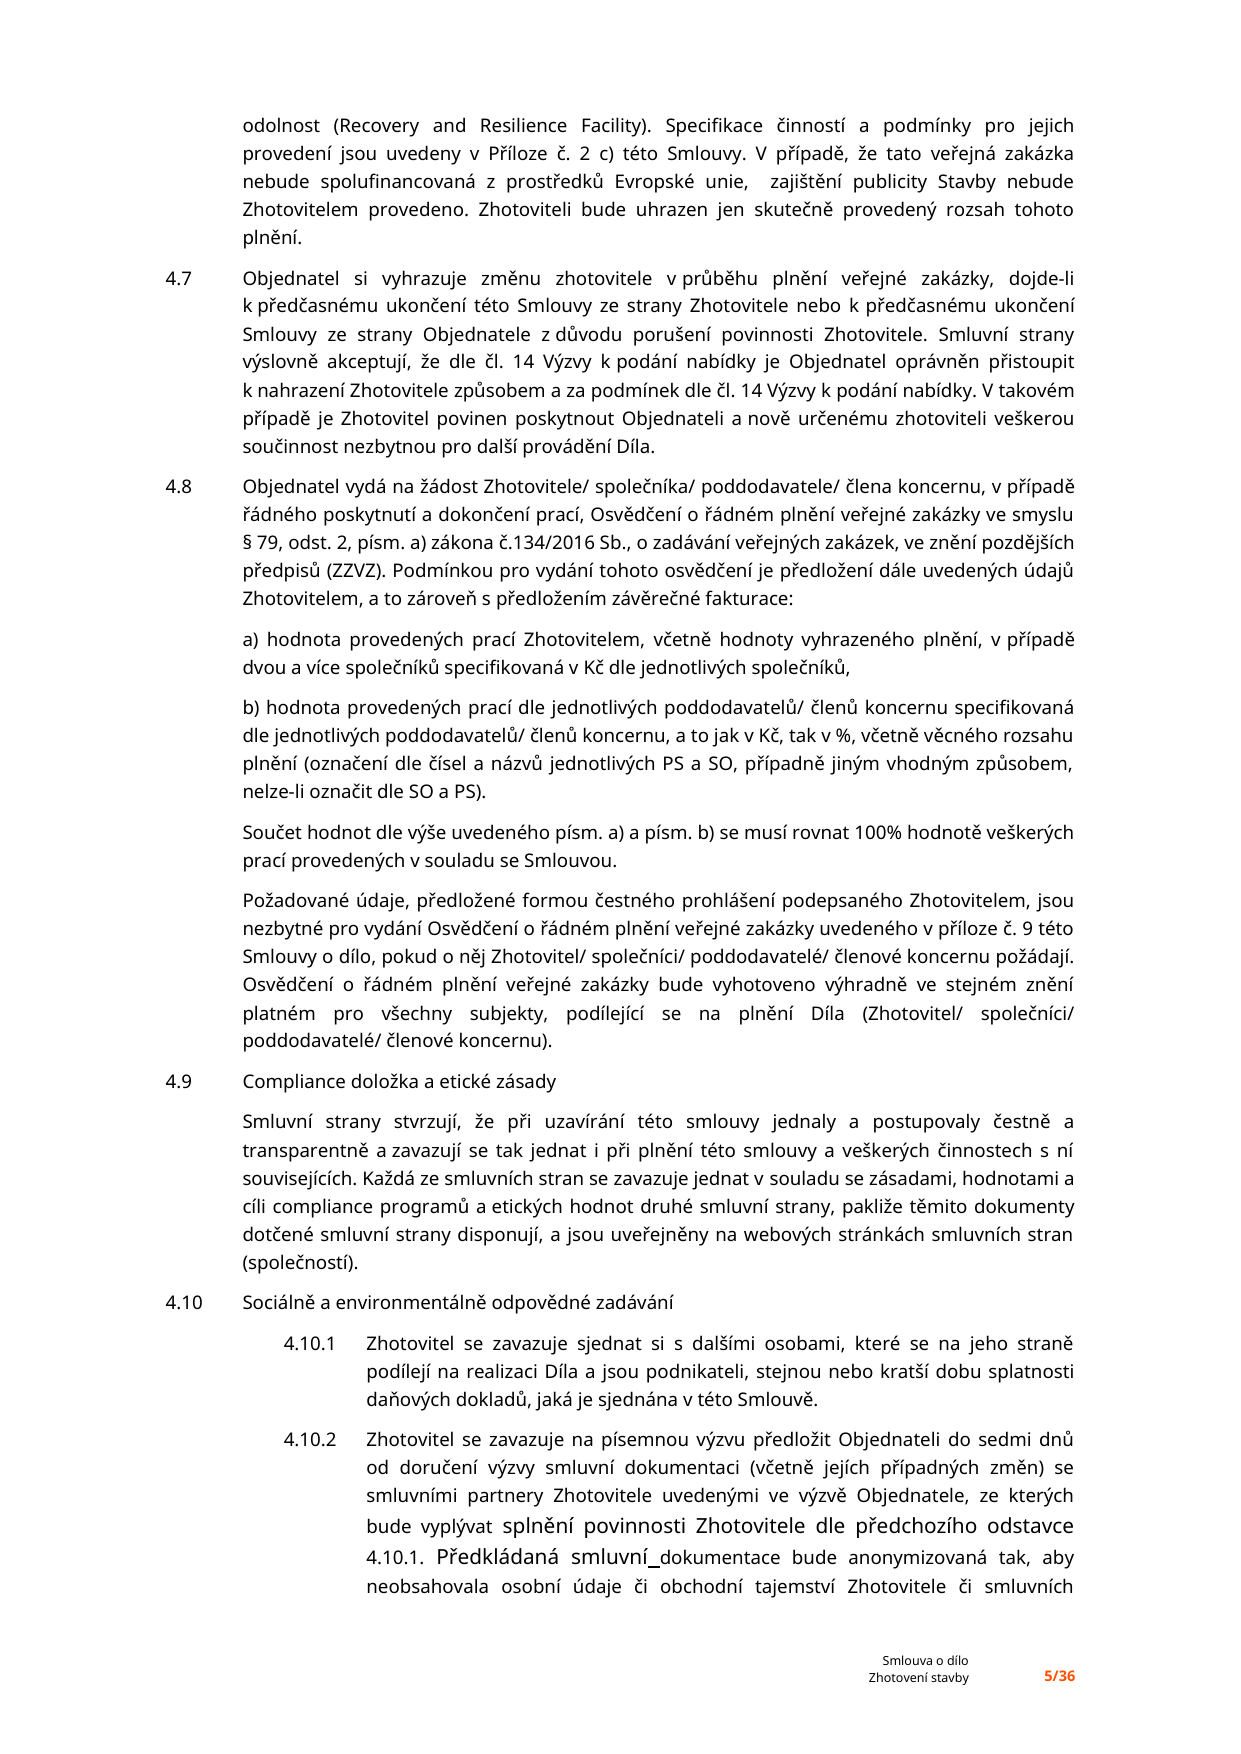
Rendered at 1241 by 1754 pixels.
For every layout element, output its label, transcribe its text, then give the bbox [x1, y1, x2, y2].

list Smluvní strany stvrzují, že při uzavírání této smlouvy jednaly a postupovaly čestně a transparentně a zavazují se tak jednat i při plnění této smlouvy a veškerých činnostech s ní souvisejících. Každá ze smluvních stran se zavazuje jednat v souladu se zásadami, hodnotami a cíli compliance programů a etických hodnot druhé smluvní strany, pakliže těmito dokumenty dotčené smluvní strany disponují, a jsou uveřejněny na webových stránkách smluvních stran (společností). [242, 1109, 1075, 1274]
list Sociálně a environmentálně odpovědné zadávání [165, 1289, 1075, 1315]
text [165, 112, 1075, 250]
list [283, 1427, 1075, 1599]
list Součet hodnot dle výše uvedeného písm. a) a písm. b) se musí rovnat 100% hodnotě veškerých prací provedených v souladu se Smlouvou. [242, 819, 1075, 873]
list b) hodnota provedených prací dle jednotlivých poddodavatelů/ členů koncernu specifikovaná dle jednotlivých poddodavatelů/ členů koncernu, a to jak v Kč, tak v %, včetně věcného rozsahu plnění (označení dle čísel a názvů jednotlivých PS a SO, případně jiným vhodným způsobem, nelze-li označit dle SO a PS). [242, 694, 1075, 804]
list Zhotovitel se zavazuje sjednat si s dalšími osobami, které se na jeho straně podílejí na realizaci Díla a jsou podnikateli, stejnou nebo kratší dobu splatnosti daňových dokladů, jaká je sjednána v této Smlouvě. [283, 1330, 1075, 1412]
list Požadované údaje, předložené formou čestného prohlášení podepsaného Zhotovitelem, jsou nezbytné pro vydání Osvědčení o řádném plnění veřejné zakázky uvedeného v příloze č. 9 této Smlouvy o dílo, pokud o něj Zhotovitel/ společníci/ poddodavatelé/ členové koncernu požádají. Osvědčení o řádném plnění veřejné zakázky bude vyhotoveno výhradně ve stejném znění platném pro všechny subjekty, podílející se na plnění Díla (Zhotovitel/ společníci/ poddodavatelé/ členové koncernu). [242, 888, 1075, 1053]
text Objednatel vydá na žádost Zhotovitele/ společníka/ poddodavatele/ člena koncernu, v případě řádného poskytnutí a dokončení prací, Osvědčení o řádném plnění veřejné zakázky ve smyslu § 79, odst. 2, písm. a) zákona č.134/2016 Sb., o zadávání veřejných zakázek, ve znění pozdějších předpisů (ZZVZ). Podmínkou pro vydání tohoto osvědčení je předložení dále uvedených údajů Zhotovitelem, a to zároveň s předložením závěrečné fakturace: [165, 473, 1075, 611]
text Compliance doložka a etické zásady [165, 1068, 1075, 1094]
list a) hodnota provedených prací Zhotovitelem, včetně hodnoty vyhrazeného plnění, v případě dvou a více společníků specifikovaná v Kč dle jednotlivých společníků, [242, 626, 1075, 679]
text Objednatel si vyhrazuje změnu zhotovitele v průběhu plnění veřejné zakázky, dojde-li k předčasnému ukončení této Smlouvy ze strany Zhotovitele nebo k předčasnému ukončení Smlouvy ze strany Objednatele z důvodu porušení povinnosti Zhotovitele. Smluvní strany výslovně akceptují, že dle čl. 14 Výzvy k podání nabídky je Objednatel oprávněn přistoupit k nahrazení Zhotovitele způsobem a za podmínek dle čl. 14 Výzvy k podání nabídky. V takovém případě je Zhotovitel povinen poskytnout Objednateli a nově určenému zhotoviteli veškerou součinnost nezbytnou pro další provádění Díla. [165, 265, 1075, 458]
